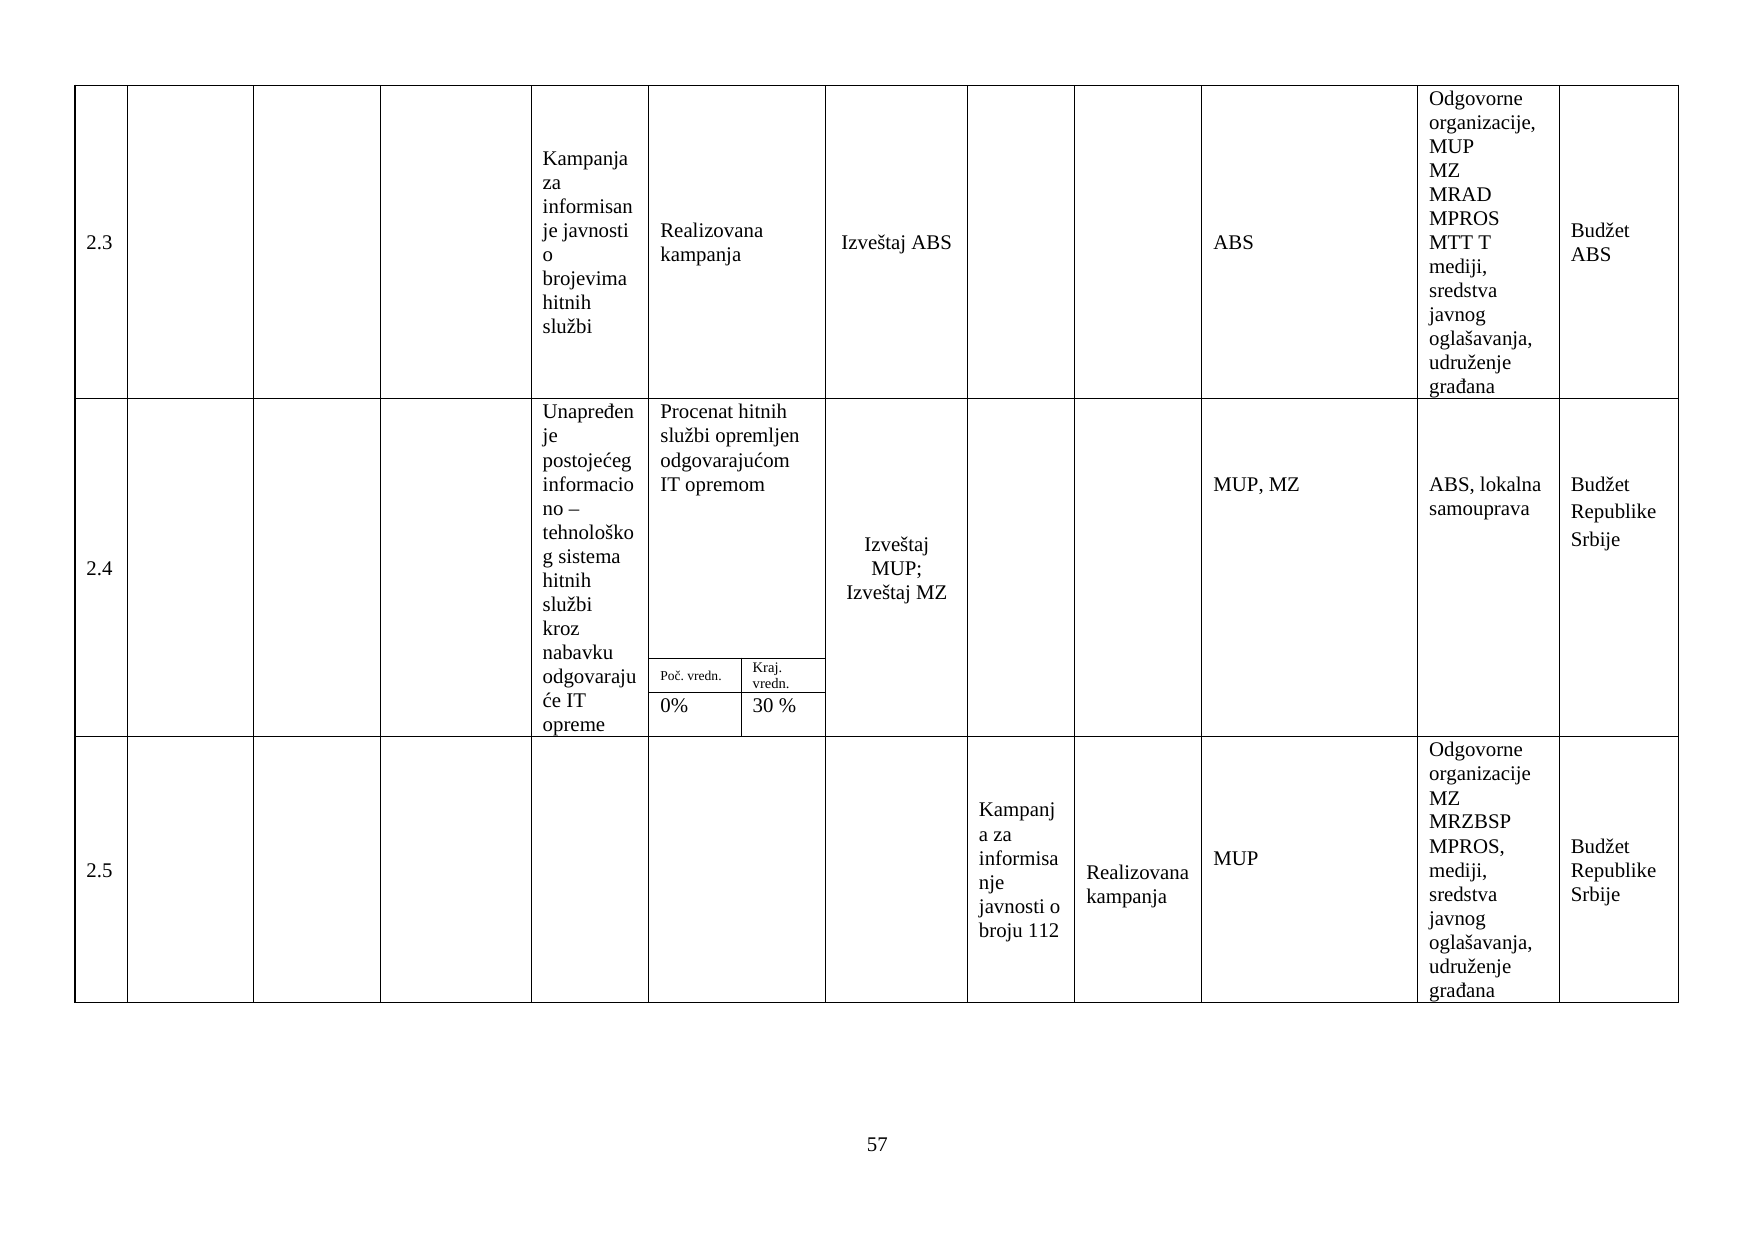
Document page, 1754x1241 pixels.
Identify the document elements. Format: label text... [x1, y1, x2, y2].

table_cell Kraj. vredn. [742, 659, 825, 692]
table_header [381, 86, 531, 398]
table_cell 2.4 [76, 399, 127, 736]
table_header [1075, 86, 1201, 398]
table_cell [254, 399, 380, 736]
table_cell Procenat hitnih službi opremljen odgovarajućom IT opremom [649, 399, 825, 657]
table_header Izveštaj ABS [826, 86, 967, 398]
table_cell MUP [1202, 737, 1417, 1002]
table_cell [826, 737, 967, 1002]
table_header ABS [1202, 86, 1417, 398]
table_cell Budžet Republike Srbije [1560, 399, 1678, 736]
table_cell [128, 737, 253, 1002]
table_cell Budžet Republike Srbije [1560, 737, 1678, 1002]
table_header [968, 86, 1074, 398]
table_cell [1075, 399, 1201, 736]
table_header Realizovana kampanja [649, 86, 825, 398]
table_header [128, 86, 253, 398]
table_cell Odgovorne organizacijeMZ MRZBSP MPROS, mediji, sredstva javnog oglašavanja, udruženje građana [1418, 737, 1559, 1002]
table_cell [649, 737, 825, 1002]
table_cell MUP, MZ [1202, 399, 1417, 736]
table_header Kampanja za informisanje javnosti o brojevima hitnih službi [532, 86, 648, 398]
table_cell Realizovana kampanja [1075, 737, 1201, 1002]
table_cell [381, 737, 531, 1002]
table_header [254, 86, 380, 398]
table_cell Izveštaj MUP; Izveštaj MZ [826, 399, 967, 736]
table_cell [254, 737, 380, 1002]
table_header Budžet ABS [1560, 86, 1678, 398]
table_cell Unapređenje postojećeg informaciono – tehnološkog sistema hitnih službi kroz nabavku odgovarajuće IT opreme [532, 399, 648, 736]
table_cell [968, 399, 1074, 736]
table_cell 0% [649, 693, 741, 736]
table_cell [381, 399, 531, 736]
table_header 2.3 [76, 86, 127, 398]
table_header Odgovorne organizacije, MUP MZ MRAD MPROS MTT T mediji, sredstva javnog oglašavanja, udruženje građana [1418, 86, 1559, 398]
table_cell Kampanja za informisanje javnosti o broju 112 [968, 737, 1074, 1002]
table_cell Poč. vredn. [649, 659, 741, 692]
table_cell [532, 737, 648, 1002]
table_cell 30 % [742, 693, 825, 736]
table_cell 2.5 [76, 737, 127, 1002]
table_cell ABS, lokalna samouprava [1418, 399, 1559, 736]
table_cell [128, 399, 253, 736]
